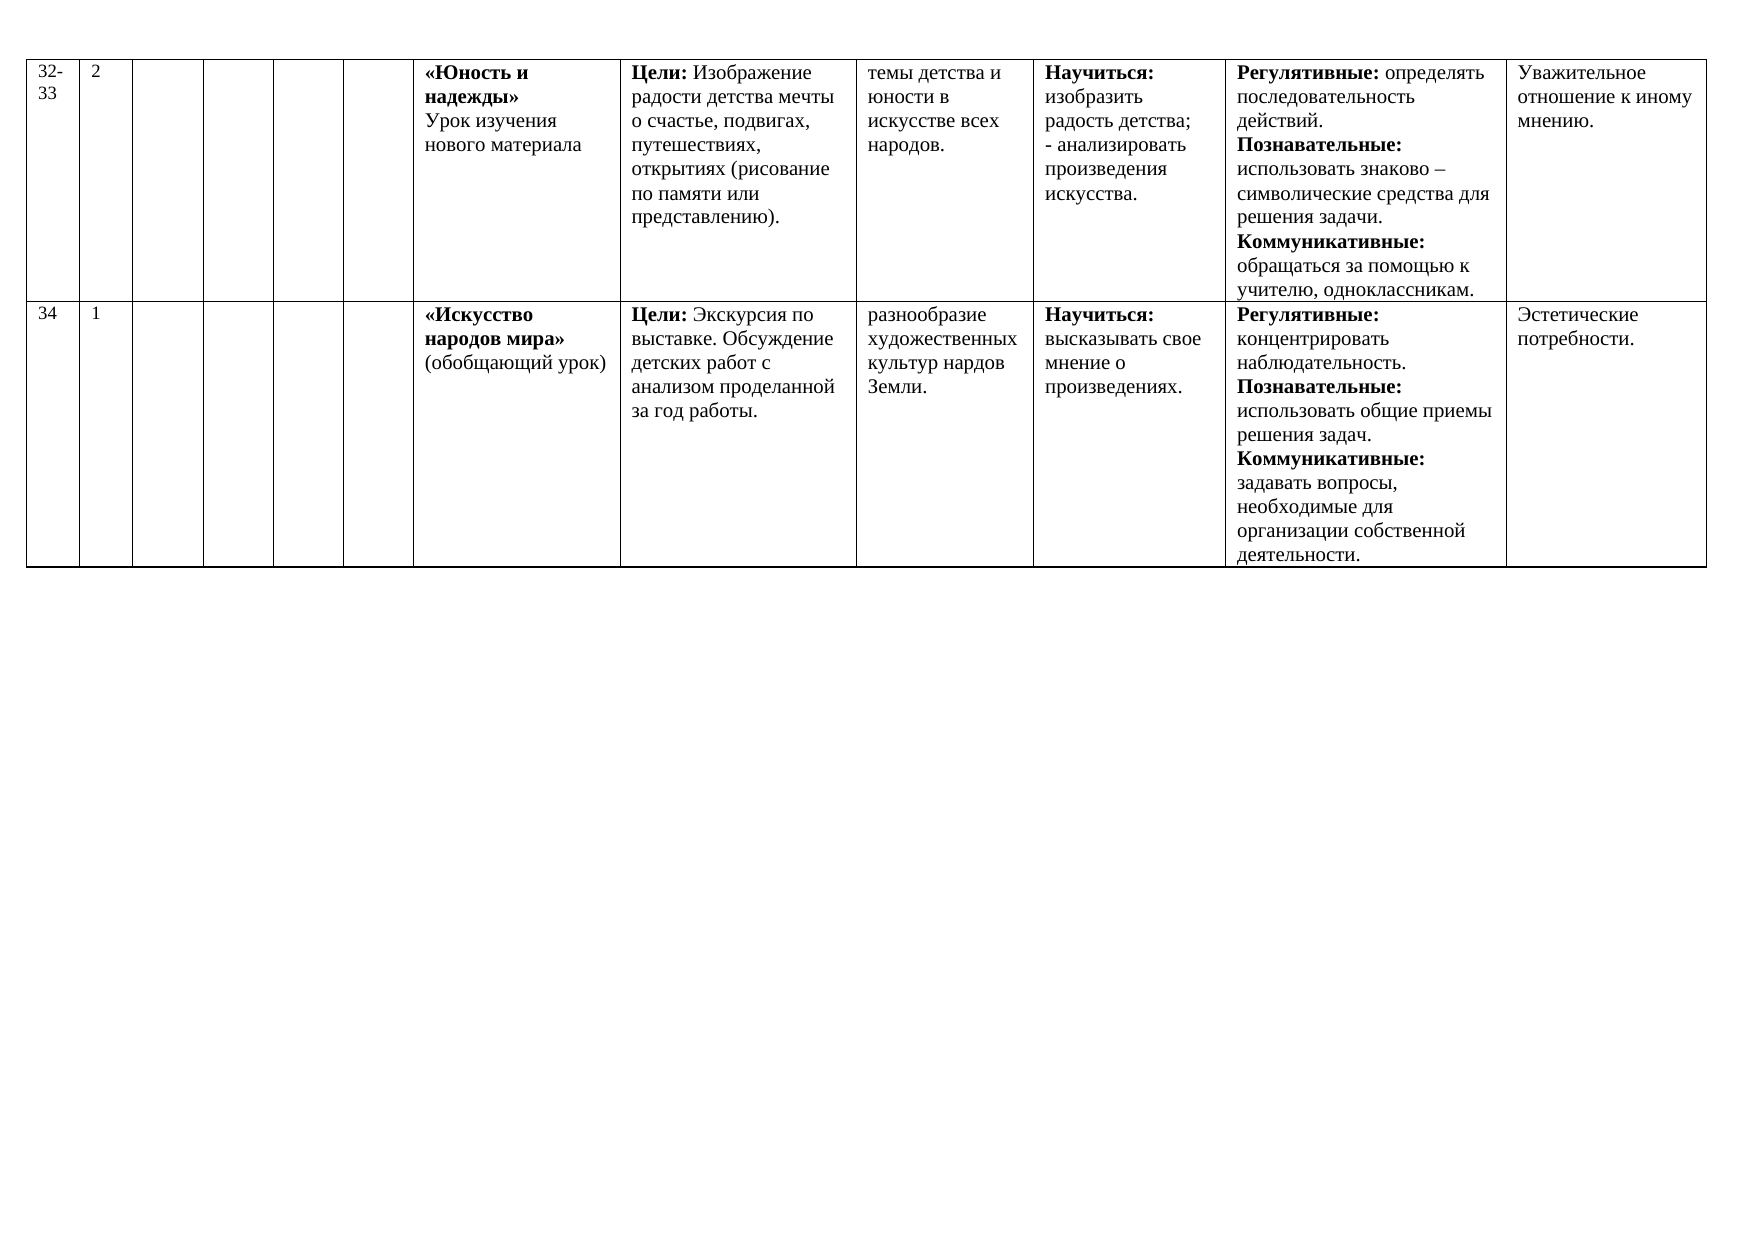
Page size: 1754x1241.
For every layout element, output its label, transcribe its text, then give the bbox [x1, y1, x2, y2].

table_cell «Искусство народов мира» (обобщающий урок) [414, 302, 620, 566]
table_cell [133, 60, 203, 301]
table_cell Научиться: высказывать свое мнение о произведениях. [1034, 302, 1225, 566]
table_cell Уважительное отношение к иному мнению. [1507, 60, 1706, 301]
table_cell [133, 302, 203, 566]
table_cell Научиться: изобразить радость детства; - анализировать произведения искусства. [1034, 60, 1225, 301]
table_cell 34 [27, 302, 79, 566]
table_cell разнообразие художественных культур нардов Земли. [857, 302, 1033, 566]
table_cell [204, 302, 273, 566]
table_cell Эстетические потребности. [1507, 302, 1706, 566]
table_cell темы детства и юности в искусстве всех народов. [857, 60, 1033, 301]
table_cell [204, 60, 273, 301]
table_cell Цели: Экскурсия по выставке. Обсуждение детских работ с анализом проделанной за год работы. [621, 302, 856, 566]
table_cell 32-33 [27, 60, 79, 301]
table_cell 1 [80, 302, 132, 566]
table_cell Регулятивные: определять последовательность действий. Познавательные: использовать знаково – символические средства для решения задачи. Коммуникативные: обращаться за помощью к учителю, одноклассникам. [1226, 60, 1506, 301]
table_cell [344, 60, 413, 301]
table_cell [274, 60, 343, 301]
table_cell «Юность и надежды» Урок изучения нового материала [414, 60, 620, 301]
table_cell [274, 302, 343, 566]
table_cell 2 [80, 60, 132, 301]
table_cell Цели: Изображение радости детства мечты о счастье, подвигах, путешествиях, открытиях (рисование по памяти или представлению). [621, 60, 856, 301]
table_cell Регулятивные: концентрировать наблюдательность. Познавательные: использовать общие приемы решения задач. Коммуникативные: задавать вопросы, необходимые для организации собственной деятельности. [1226, 302, 1506, 566]
table_cell [344, 302, 413, 566]
